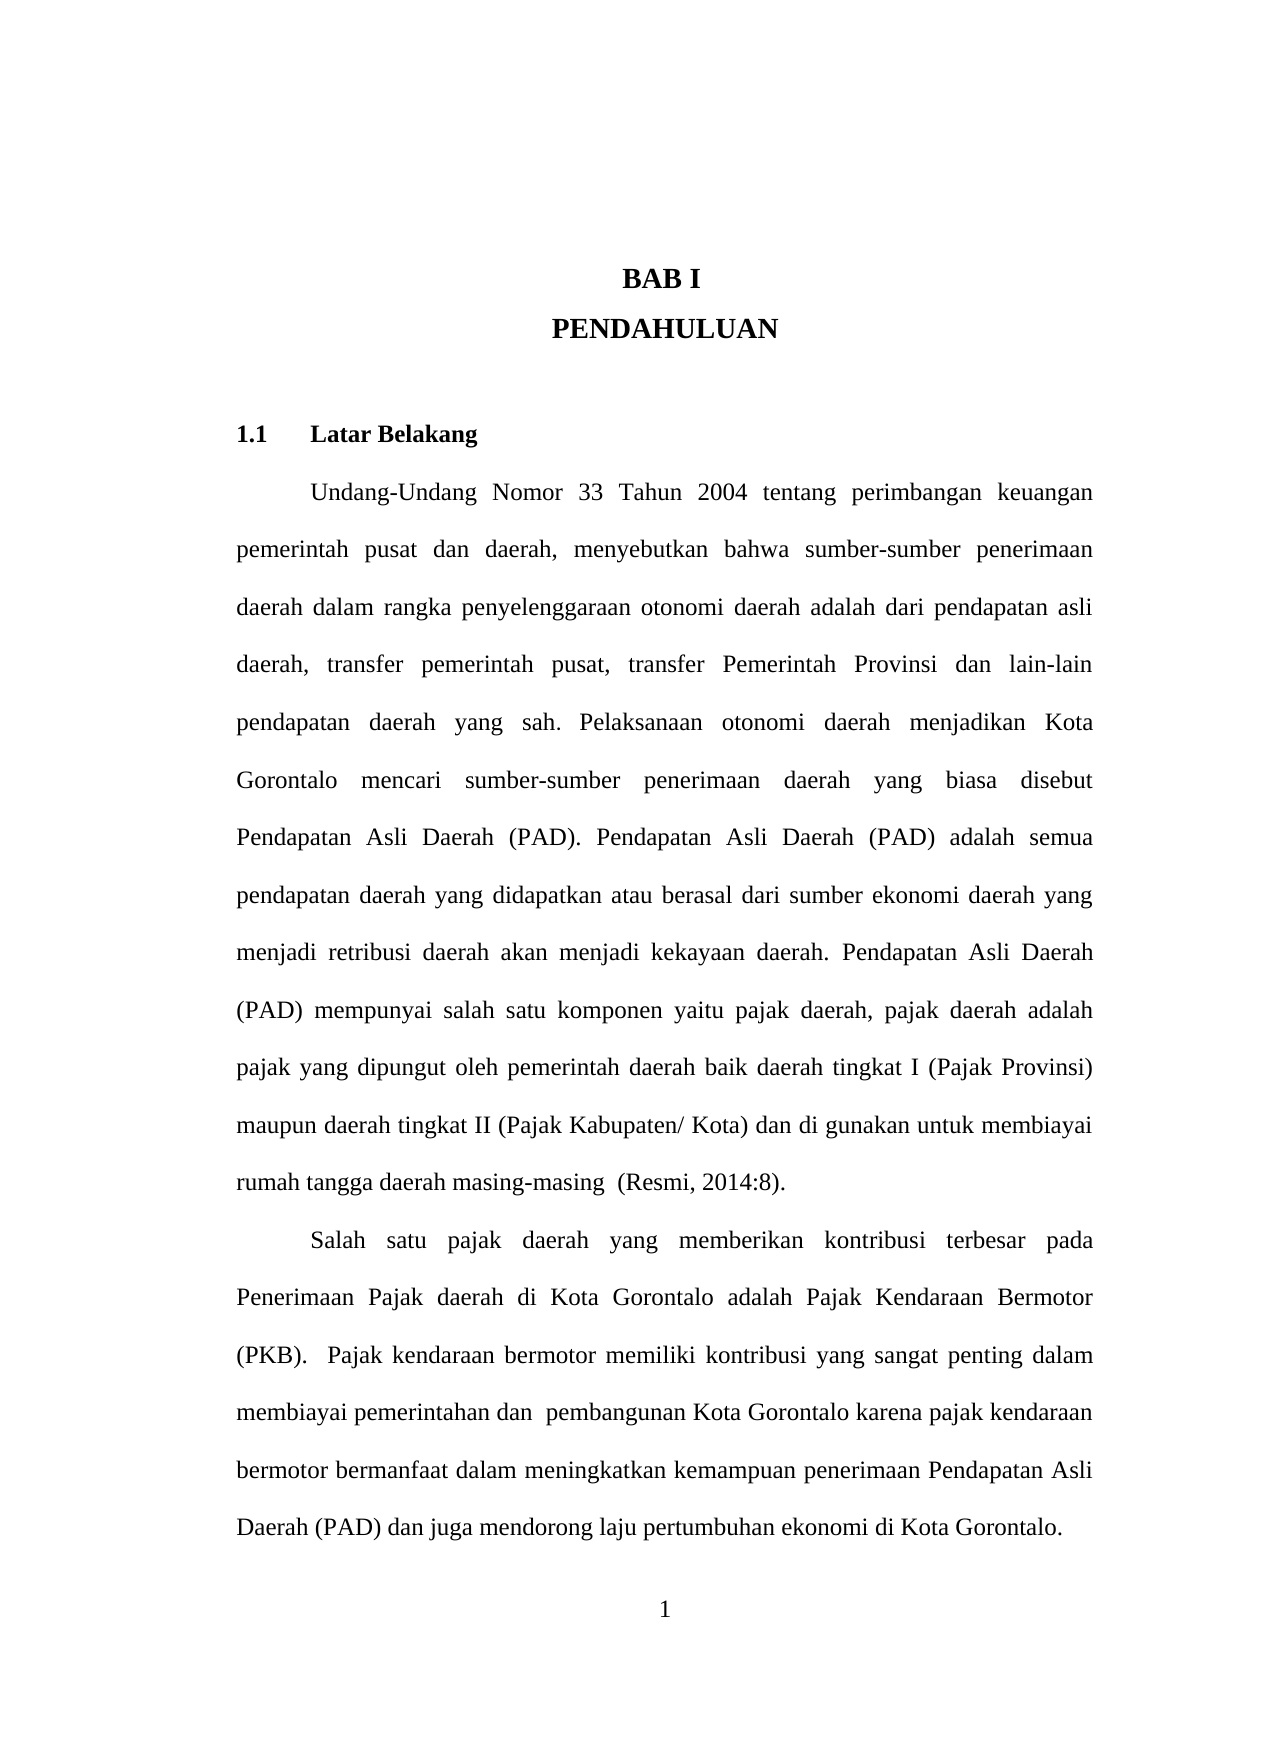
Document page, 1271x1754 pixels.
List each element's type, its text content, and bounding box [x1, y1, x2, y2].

subtitle Latar Belakang [236, 419, 1094, 448]
text Undang-Undang Nomor 33 Tahun 2004 tentang perimbangan keuangan pemerintah pusat dan daerah, menyebutkan bahwa sumber-sumber penerimaan daerah dalam rangka penyelenggaraan otonomi daerah adalah dari pendapatan asli daerah, transfer pemerintah pusat, transfer Pemerintah Provinsi dan lain-lain pendapatan daerah yang sah. Pelaksanaan otonomi daerah menjadikan Kota Gorontalo mencari sumber-sumber penerimaan daerah yang biasa disebut Pendapatan Asli Daerah (PAD). Pendapatan Asli Daerah (PAD) adalah semua pendapatan daerah yang didapatkan atau berasal dari sumber ekonomi daerah yang menjadi retribusi daerah akan menjadi kekayaan daerah. Pendapatan Asli Daerah (PAD) mempunyai salah satu komponen yaitu pajak daerah, pajak daerah adalah pajak yang dipungut oleh pemerintah daerah baik daerah tingkat I (Pajak Provinsi) maupun daerah tingkat II (Pajak Kabupaten/ Kota) dan di gunakan untuk membiayai rumah tangga daerah masing-masing (Resmi, 2014:8). [236, 477, 1094, 1196]
subtitle BAB I PENDAHULUAN [236, 261, 1094, 345]
text Salah satu pajak daerah yang memberikan kontribusi terbesar pada Penerimaan Pajak daerah di Kota Gorontalo adalah Pajak Kendaraan Bermotor (PKB). Pajak kendaraan bermotor memiliki kontribusi yang sangat penting dalam membiayai pemerintahan dan pembangunan Kota Gorontalo karena pajak kendaraan bermotor bermanfaat dalam meningkatkan kemampuan penerimaan Pendapatan Asli Daerah (PAD) dan juga mendorong laju pertumbuhan ekonomi di Kota Gorontalo. [236, 1225, 1094, 1541]
